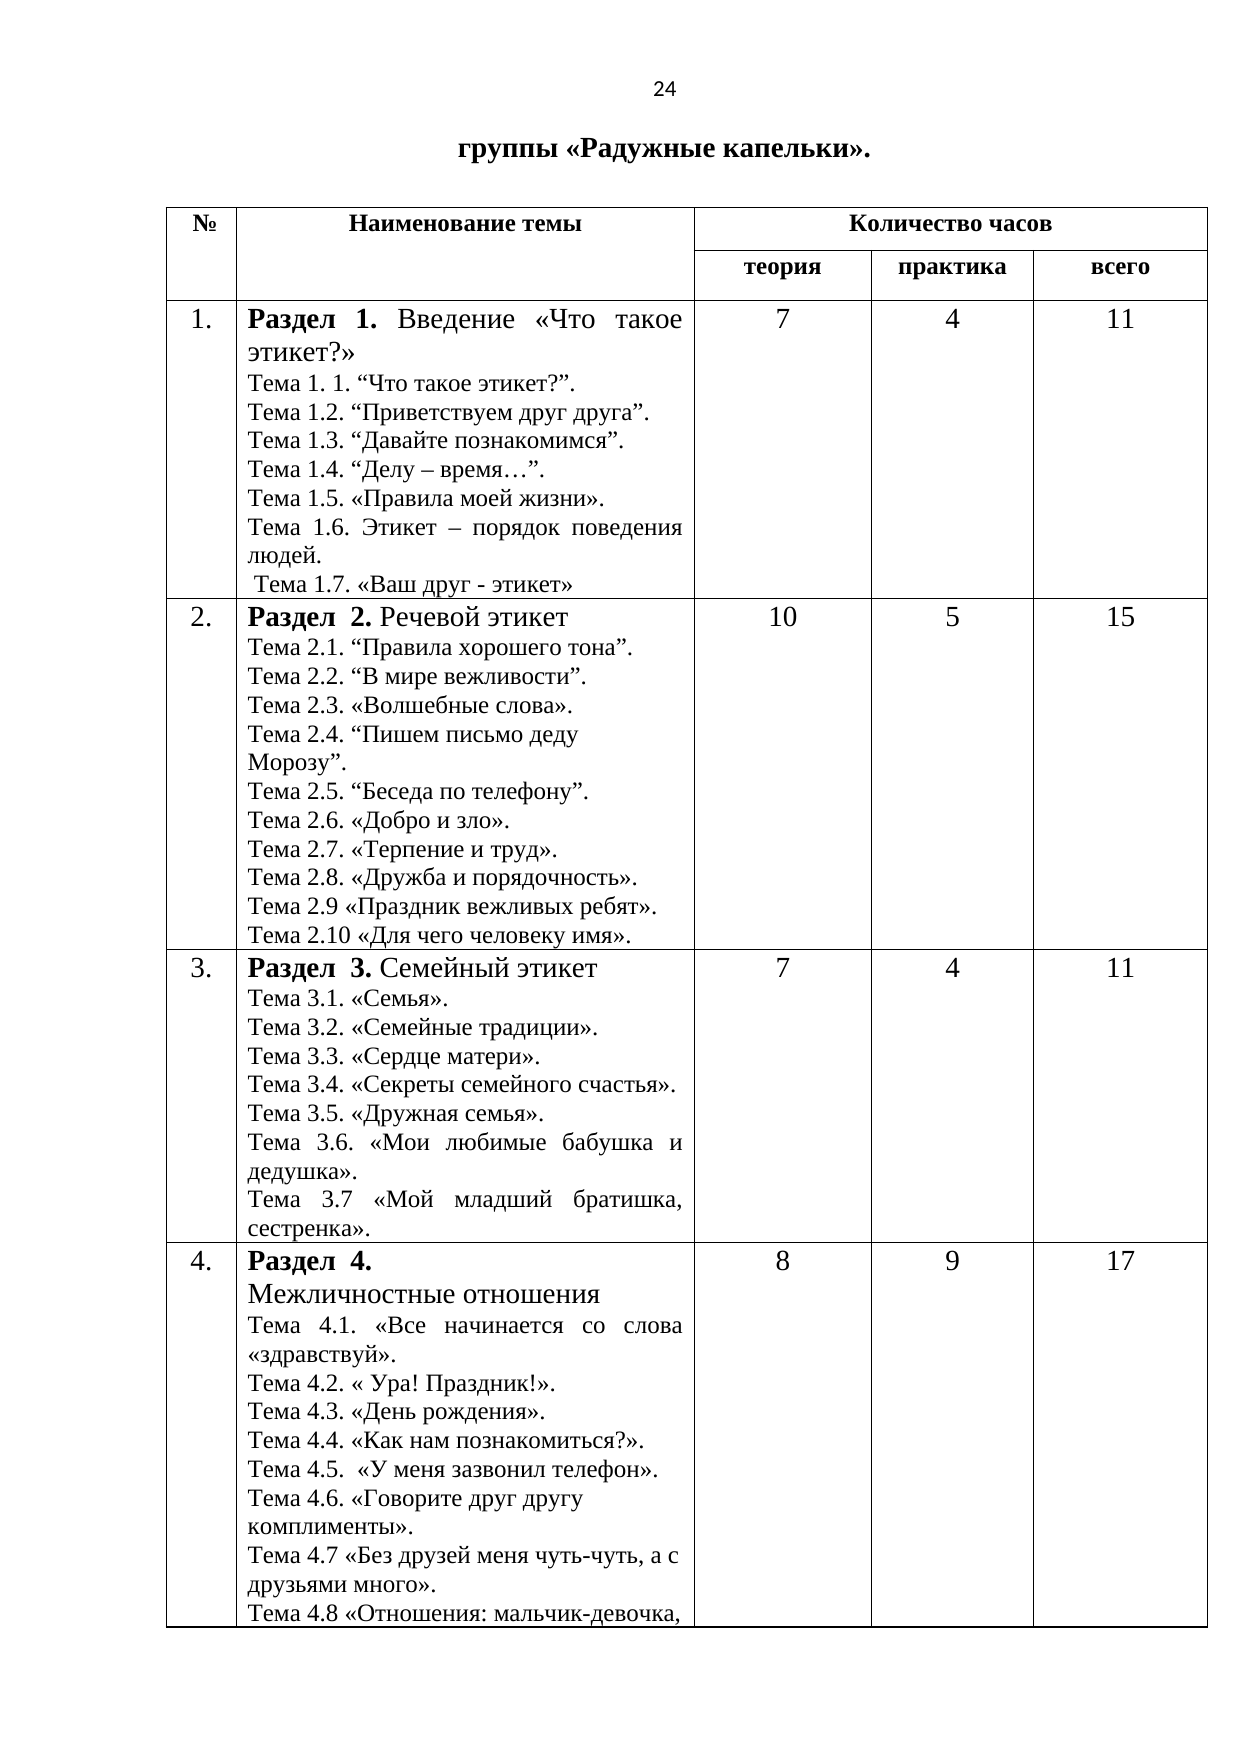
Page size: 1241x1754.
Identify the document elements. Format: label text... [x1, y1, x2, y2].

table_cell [237, 1243, 694, 1626]
table_cell 8 [695, 1243, 871, 1626]
table_cell теория [695, 251, 871, 300]
table_cell 17 [1034, 1243, 1207, 1626]
table_cell Раздел 3. Семейный этикет Тема 3.1. «Семья». Тема 3.2. «Семейные традиции». Тема 3.3. «Сердце матери». Тема 3.4. «Секреты семейного счастья». Тема 3.5. «Дружная семья». Тема 3.6. «Мои любимые бабушка и дедушка». Тема 3.7 «Мой младший братишка, сестренка». [237, 950, 694, 1242]
table_cell Раздел 2. Речевой этикет Тема 2.1. “Правила хорошего тона”. Тема 2.2. “В мире вежливости”. Тема 2.3. «Волшебные слова». Тема 2.4. “Пишем письмо деду Морозу”. Тема 2.5. “Беседа по телефону”. Тема 2.6. «Добро и зло». Тема 2.7. «Терпение и труд». Тема 2.8. «Дружба и порядочность». Тема 2.9 «Праздник вежливых ребят». Тема 2.10 «Для чего человеку имя». [237, 599, 694, 949]
table_cell 7 [695, 301, 871, 598]
table_cell 11 [1034, 301, 1207, 598]
table_cell практика [872, 251, 1033, 300]
table_cell 5 [872, 599, 1033, 949]
table_header Наименование темы [237, 208, 694, 300]
table_cell 3. [167, 950, 236, 1242]
table_cell 7 [695, 950, 871, 1242]
table_cell 1. [167, 301, 236, 598]
table_cell 10 [695, 599, 871, 949]
table_cell 15 [1034, 599, 1207, 949]
table_cell всего [1034, 251, 1207, 300]
table_cell 2. [167, 599, 236, 949]
text группы «Радужные капельки». [177, 130, 1152, 163]
table_header Количество часов [695, 208, 1207, 250]
table_cell 4 [872, 301, 1033, 598]
table_cell Раздел 1. Введение «Что такое этикет?» Тема 1. 1. “Что такое этикет?”. Тема 1.2. “Приветствуем друг друга”. Тема 1.3. “Давайте познакомимся”. Тема 1.4. “Делу – время…”. Тема 1.5. «Правила моей жизни». Тема 1.6. Этикет – порядок поведения людей. Тема 1.7. «Ваш друг - этикет» [237, 301, 694, 598]
table_cell 9 [872, 1243, 1033, 1626]
table_header № [167, 208, 236, 300]
table_cell 11 [1034, 950, 1207, 1242]
table_cell 4 [872, 950, 1033, 1242]
table_cell 4. [167, 1243, 236, 1626]
